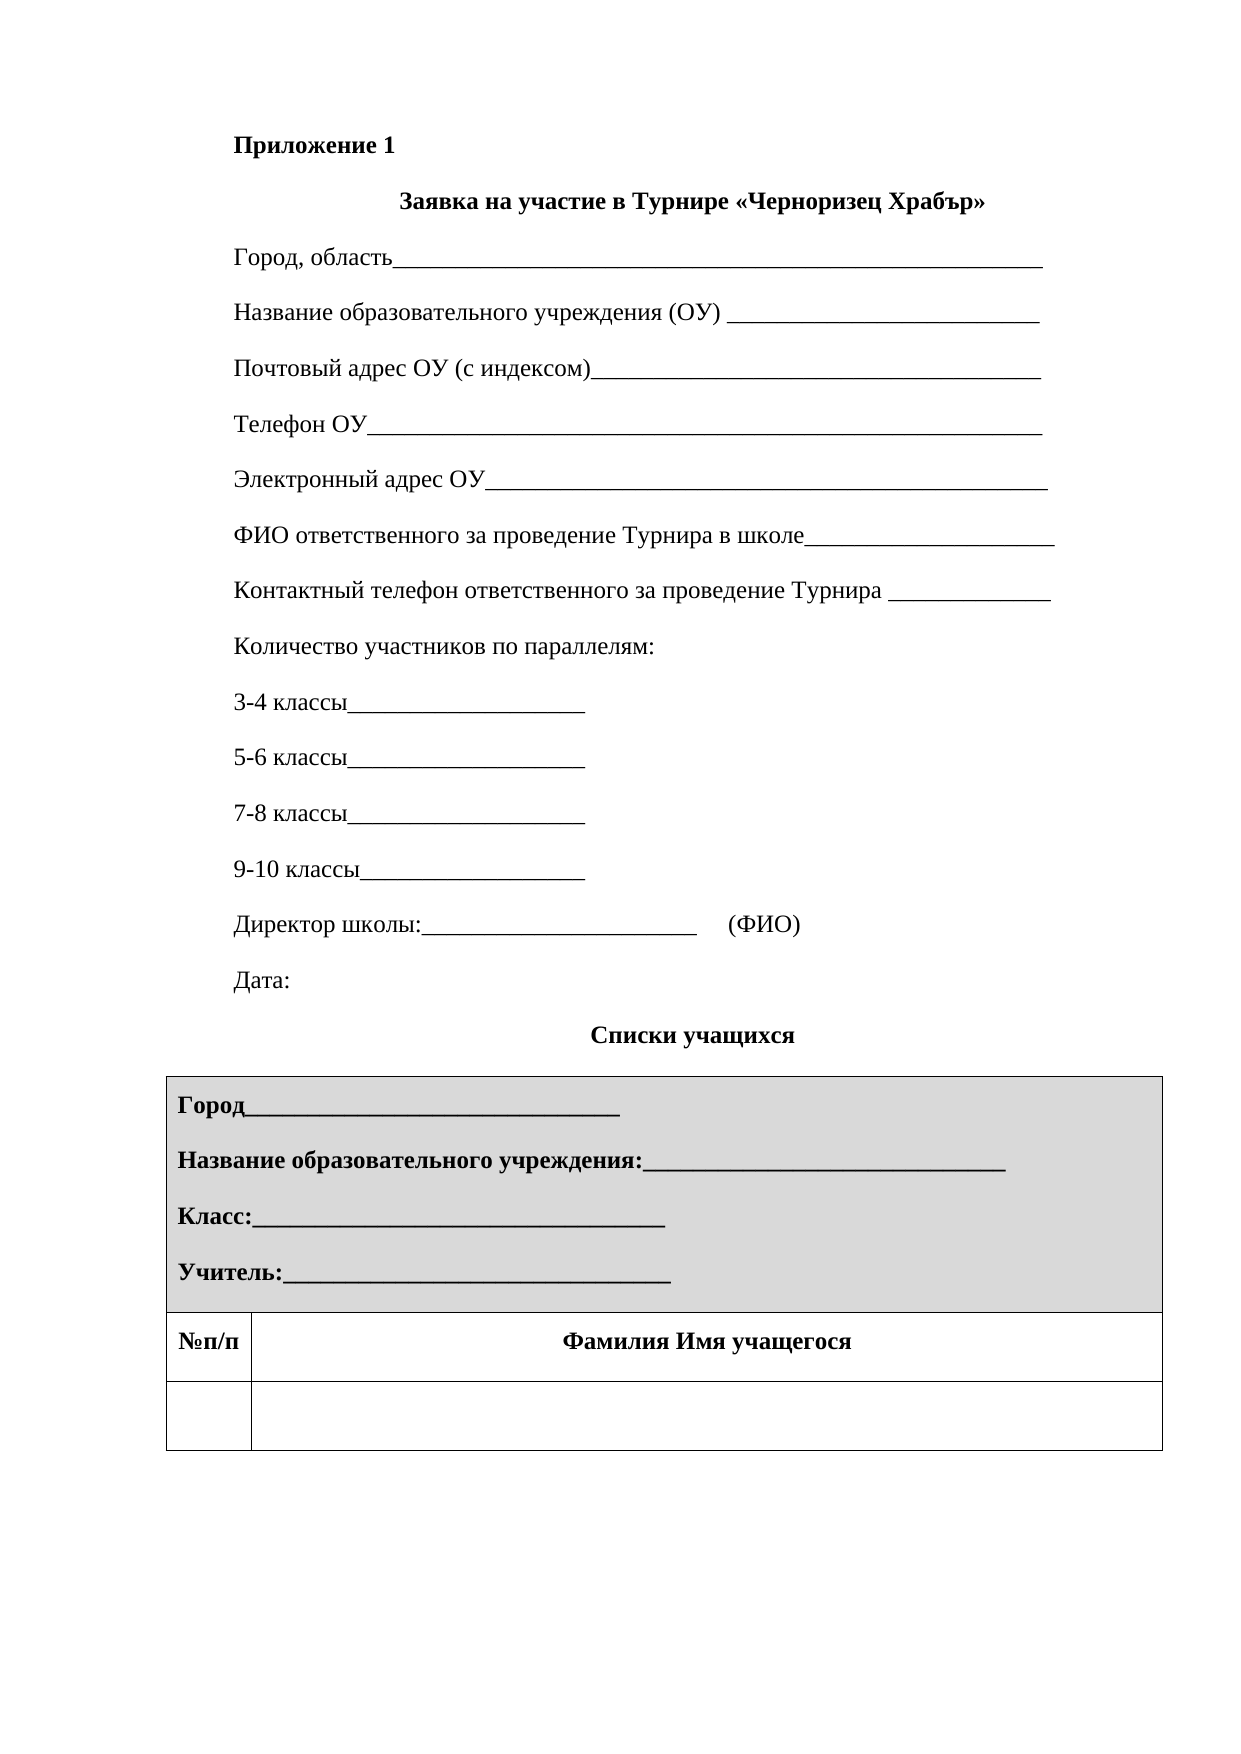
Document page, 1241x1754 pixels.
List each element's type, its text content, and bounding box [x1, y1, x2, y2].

text Электронный адрес ОУ_____________________________________________ [177, 464, 1152, 493]
table_cell [167, 1382, 251, 1450]
text Название образовательного учреждения (ОУ) _________________________ [177, 297, 1152, 326]
text Количество участников по параллелям: [177, 631, 1152, 660]
text 3-4 классы___________________ [177, 687, 1152, 716]
table_header Город______________________________ Название образовательного учреждения:_____________________________ Класс:_________________________________ Учитель:_______________________________ [167, 1077, 1162, 1312]
text Списки учащихся [177, 1021, 1152, 1049]
text Контактный телефон ответственного за проведение Турнира _____________ [177, 576, 1152, 604]
text 7-8 классы___________________ [177, 798, 1152, 827]
table_cell [252, 1382, 1162, 1450]
text Город, область____________________________________________________ [177, 242, 1152, 271]
text Заявка на участие в Турнире «Черноризец Храбър» [177, 186, 1152, 215]
text 9-10 классы__________________ [177, 854, 1152, 882]
text Директор школы:______________________ (ФИО) [177, 909, 1152, 938]
table_cell №п/п [167, 1313, 251, 1381]
text Телефон ОУ______________________________________________________ [177, 409, 1152, 437]
text Приложение 1 [177, 131, 1152, 159]
text 5-6 классы___________________ [177, 742, 1152, 771]
text Почтовый адрес ОУ (с индексом)____________________________________ [177, 353, 1152, 382]
table_cell Фамилия Имя учащегося [252, 1313, 1162, 1381]
text Дата: [177, 965, 1152, 994]
text ФИО ответственного за проведение Турнира в школе____________________ [177, 520, 1152, 549]
